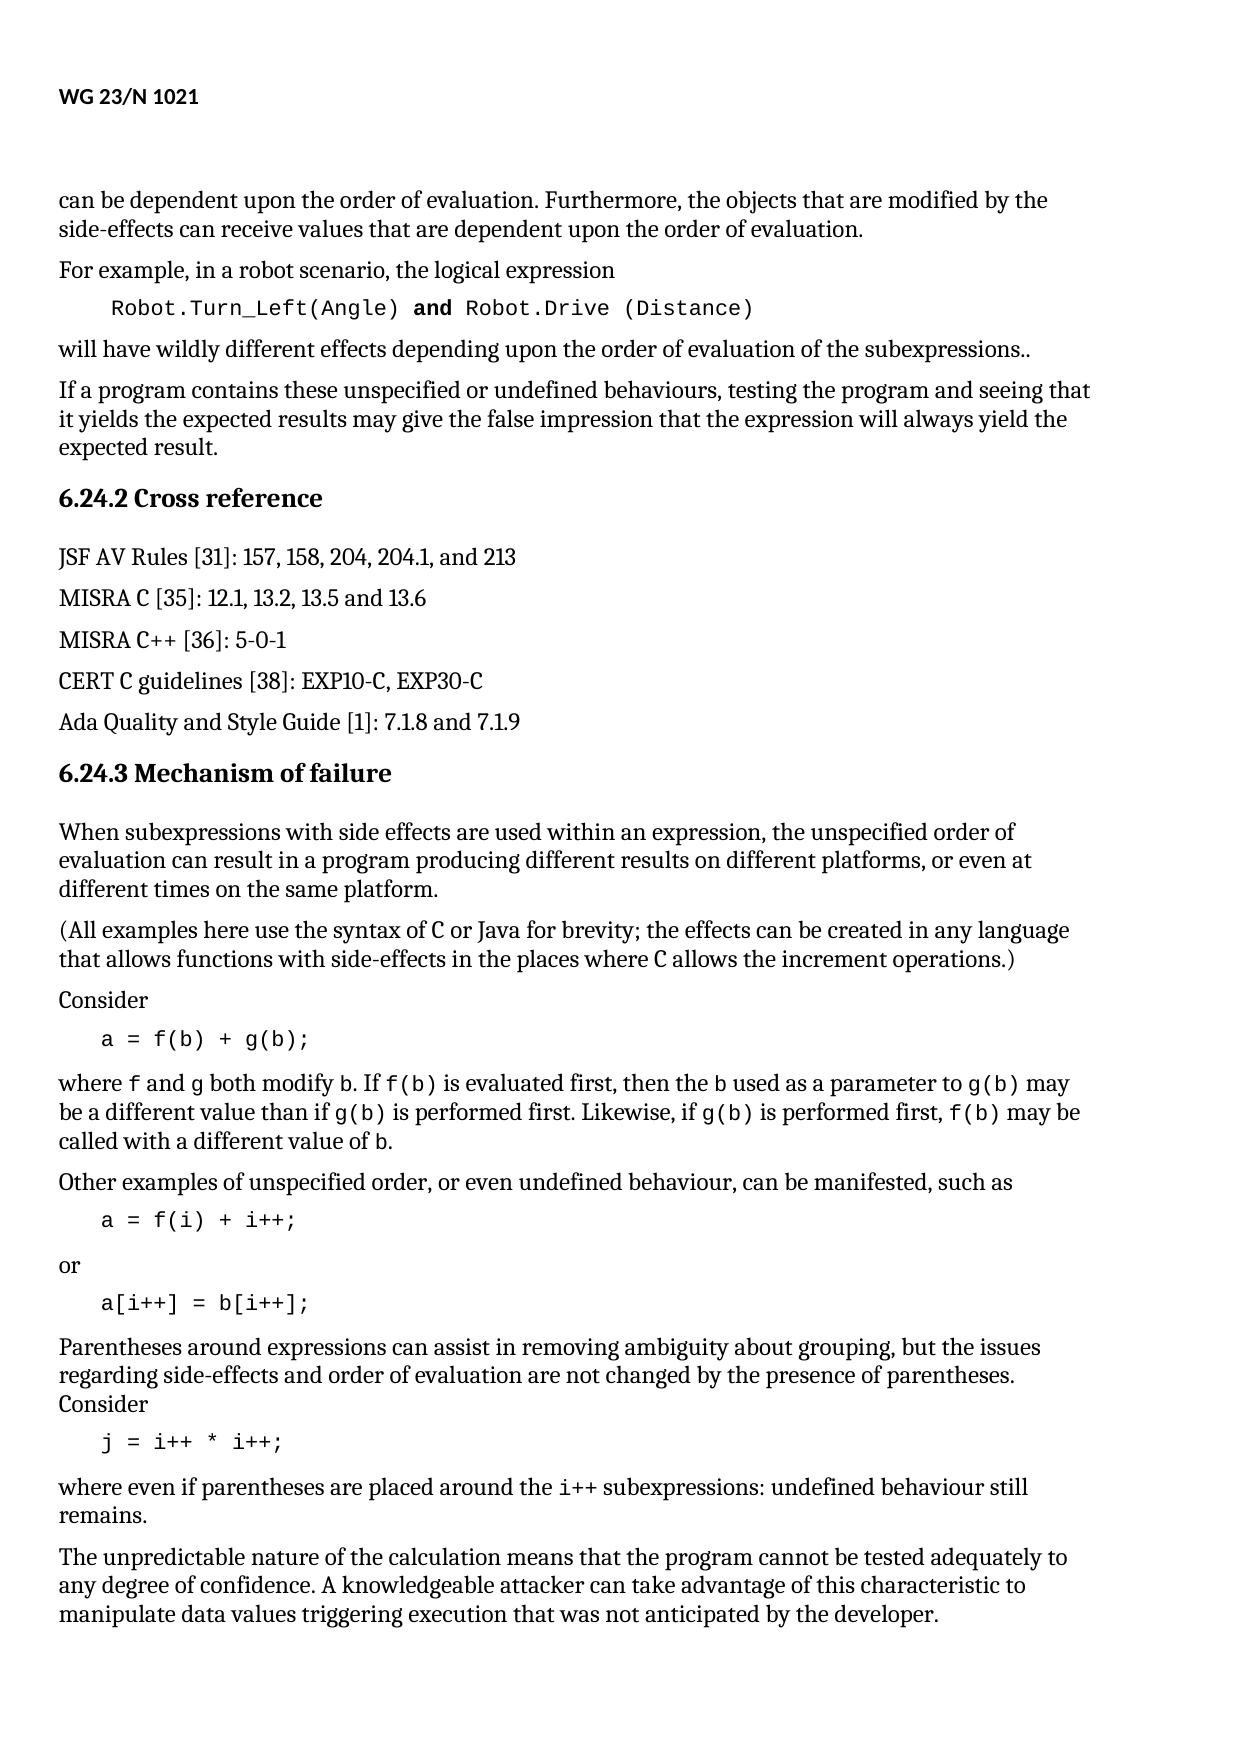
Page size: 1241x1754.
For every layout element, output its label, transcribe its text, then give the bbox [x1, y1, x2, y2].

text Ada Quality and Style Guide [1]: 7.1.8 and 7.1.9 [58, 708, 1099, 737]
text (All examples here use the syntax of C or Java for brevity; the effects can be created in any language that allows functions with side-effects in the places where C allows the increment operations.) [58, 916, 1099, 974]
text a = f(b) + g(b); [101, 1028, 1099, 1052]
text Other examples of unspecified order, or even undefined behaviour, can be manifested, such as [58, 1168, 1099, 1197]
text j = i++ * i++; [101, 1431, 1099, 1456]
text or [58, 1251, 1099, 1279]
subtitle 6.24.3 Mechanism of failure [58, 758, 1099, 789]
text JSF AV Rules [31]: 157, 158, 204, 204.1, and 213 [58, 543, 1099, 572]
text a[i++] = b[i++]; [101, 1292, 1099, 1317]
text will have wildly different effects depending upon the order of evaluation of the subexpressions.. [58, 334, 1099, 363]
text If a program contains these unspecified or undefined behaviours, testing the program and seeing that it yields the expected results may give the false impression that the expression will always yield the expected result. [58, 376, 1099, 462]
text Consider [58, 986, 1099, 1015]
text CERT C guidelines [38]: EXP10-C, EXP30-C [58, 667, 1099, 696]
subtitle 6.24.2 Cross reference [58, 483, 1099, 514]
text Robot.Turn_Left(Angle) and Robot.Drive (Distance) [58, 297, 1099, 322]
text When subexpressions with side effects are used within an expression, the unspecified order of evaluation can result in a program producing different results on different platforms, or even at different times on the same platform. [58, 818, 1099, 904]
text where even if parentheses are placed around the i++ subexpressions: undefined behaviour still remains. [58, 1472, 1099, 1530]
text MISRA C [35]: 12.1, 13.2, 13.5 and 13.6 [58, 584, 1099, 613]
text MISRA C++ [36]: 5-0-1 [58, 626, 1099, 654]
text Parentheses around expressions can assist in removing ambiguity about grouping, but the issues regarding side-effects and order of evaluation are not changed by the presence of parentheses. Consider [58, 1333, 1099, 1419]
text The unpredictable nature of the calculation means that the program cannot be tested adequately to any degree of confidence. A knowledgeable attacker can take advantage of this characteristic to manipulate data values triggering execution that was not anticipated by the developer. [58, 1543, 1099, 1629]
text For example, in a robot scenario, the logical expression [58, 256, 1099, 285]
text a = f(i) + i++; [101, 1209, 1099, 1234]
text where f and g both modify b. If f(b) is evaluated first, then the b used as a parameter to g(b) may be a different value than if g(b) is performed first. Likewise, if g(b) is performed first, f(b) may be called with a different value of b. [58, 1069, 1099, 1156]
